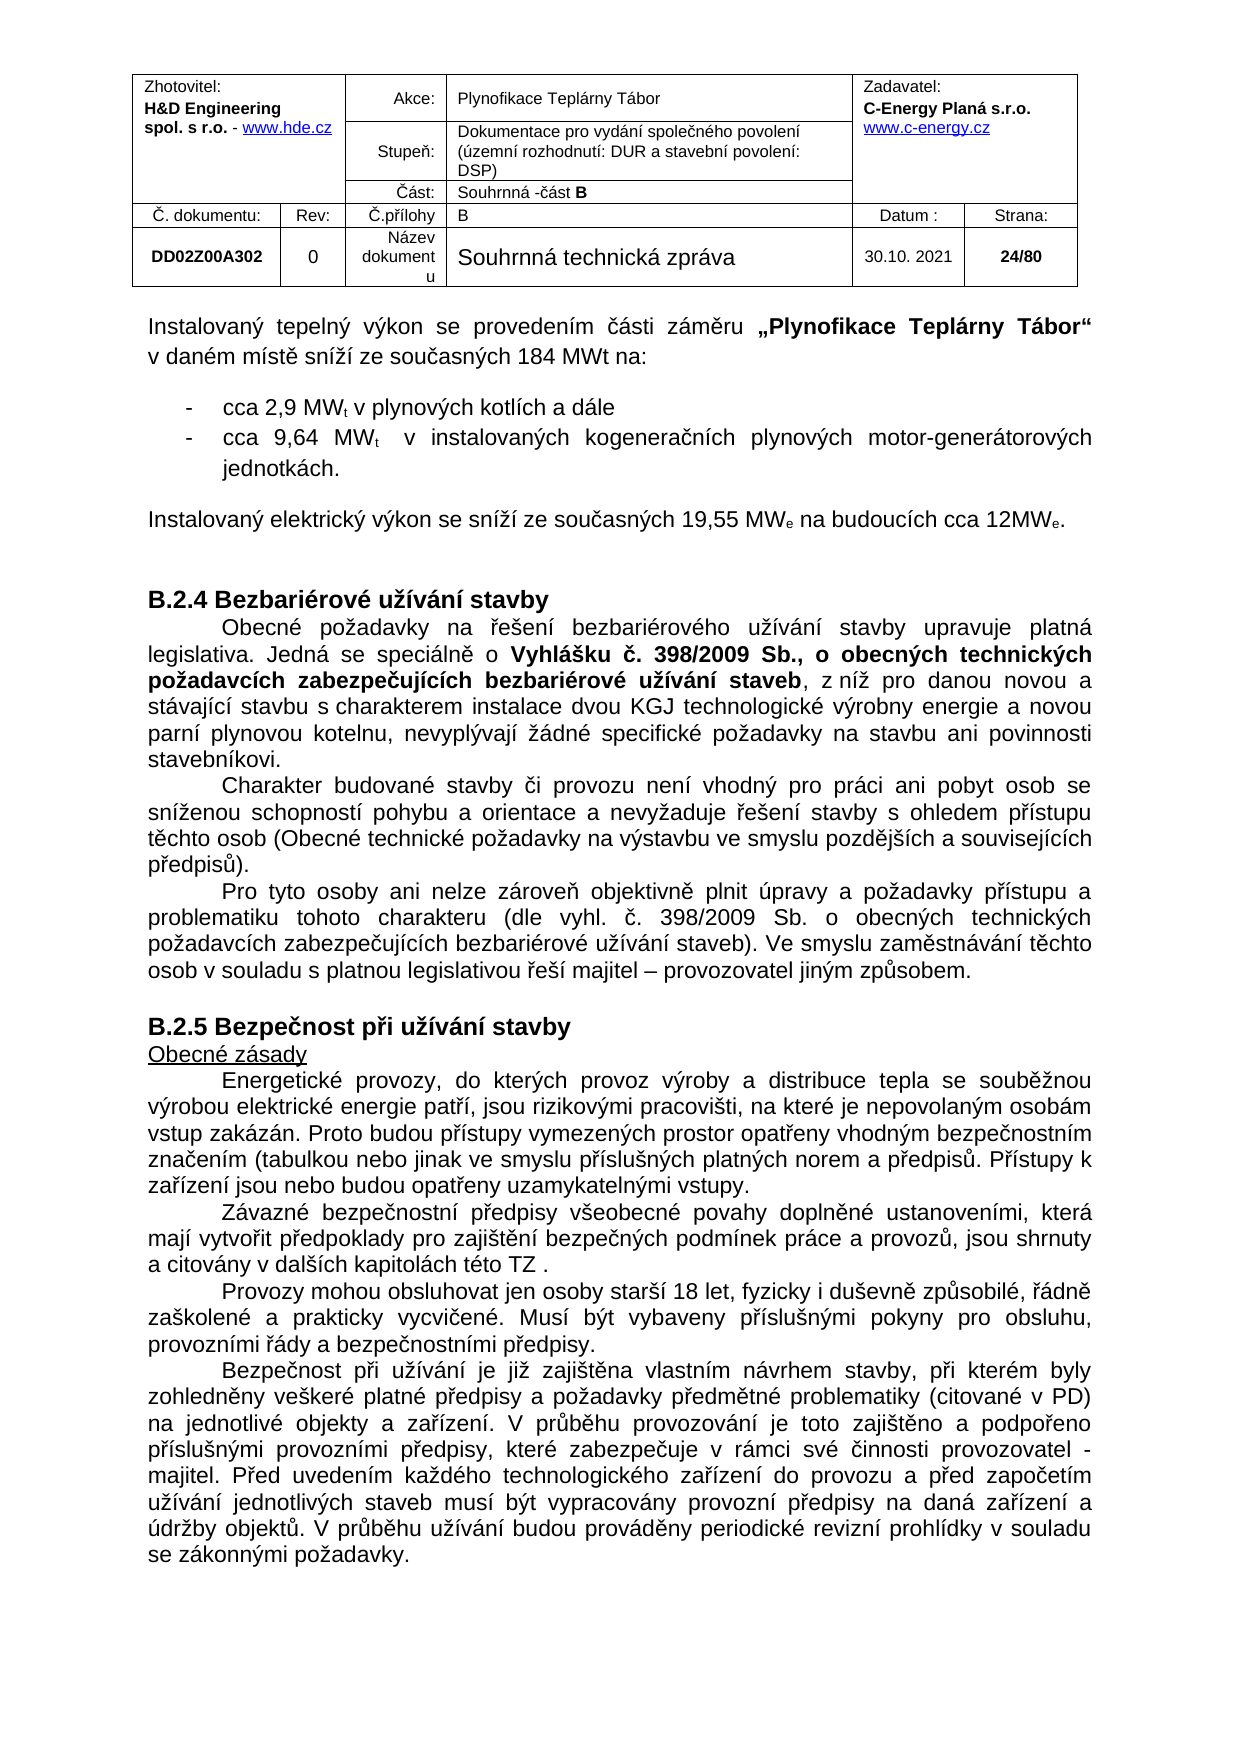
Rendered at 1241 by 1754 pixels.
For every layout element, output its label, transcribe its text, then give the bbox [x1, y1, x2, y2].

text Instalovaný elektrický výkon se sníží ze současných 19,55 MWe na budoucích cca 12MWe. [148, 506, 1092, 532]
text Obecné zásady [148, 1041, 1092, 1067]
text Závazné bezpečnostní předpisy všeobecné povahy doplněné ustanoveními, která mají vytvořit předpoklady pro zajištění bezpečných podmínek práce a provozů, jsou shrnuty a citovány v dalších kapitolách této TZ . [148, 1199, 1092, 1278]
text Pro tyto osoby ani nelze zároveň objektivně plnit úpravy a požadavky přístupu a problematiku tohoto charakteru (dle vyhl. č. 398/2009 Sb. o obecných technických požadavcích zabezpečujících bezbariérové užívání staveb). Ve smyslu zaměstnávání těchto osob v souladu s platnou legislativou řeší majitel – provozovatel jiným způsobem. [148, 878, 1092, 983]
subtitle B.2.5 Bezpečnost při užívání stavby [148, 1012, 1092, 1041]
text Bezpečnost při užívání je již zajištěna vlastním návrhem stavby, při kterém byly zohledněny veškeré platné předpisy a požadavky předmětné problematiky (citované v PD) na jednotlivé objekty a zařízení. V průběhu provozování je toto zajištěno a podpořeno příslušnými provozními předpisy, které zabezpečuje v rámci své činnosti provozovatel - majitel. Před uvedením každého technologického zařízení do provozu a před započetím užívání jednotlivých staveb musí být vypracovány provozní předpisy na daná zařízení a údržby objektů. V průběhu užívání budou prováděny periodické revizní prohlídky v souladu se zákonnými požadavky. [148, 1357, 1092, 1568]
list cca 9,64 MWt v instalovaných kogeneračních plynových motor-generátorových jednotkách. [185, 424, 1092, 481]
list cca 2,9 MWt v plynových kotlích a dále [185, 394, 1092, 421]
text Energetické provozy, do kterých provoz výroby a distribuce tepla se souběžnou výrobou elektrické energie patří, jsou rizikovými pracovišti, na které je nepovolaným osobám vstup zakázán. Proto budou přístupy vymezených prostor opatřeny vhodným bezpečnostním značením (tabulkou nebo jinak ve smyslu příslušných platných norem a předpisů. Přístupy k zařízení jsou nebo budou opatřeny uzamykatelnými vstupy. [148, 1067, 1092, 1199]
text Charakter budované stavby či provozu není vhodný pro práci ani pobyt osob se sníženou schopností pohybu a orientace a nevyžaduje řešení stavby s ohledem přístupu těchto osob (Obecné technické požadavky na výstavbu ve smyslu pozdějších a souvisejících předpisů). [148, 772, 1092, 878]
text Instalovaný tepelný výkon se provedením části záměru „Plynofikace Teplárny Tábor“ v daném místě sníží ze současných 184 MWt na: [148, 313, 1092, 369]
text Obecné požadavky na řešení bezbariérového užívání stavby upravuje platná legislativa. Jedná se speciálně o Vyhlášku č. 398/2009 Sb., o obecných technických požadavcích zabezpečujících bezbariérové užívání staveb, z níž pro danou novou a stávající stavbu s charakterem instalace dvou KGJ technologické výrobny energie a novou parní plynovou kotelnu, nevyplývají žádné specifické požadavky na stavbu ani povinnosti stavebníkovi. [148, 614, 1092, 772]
subtitle B.2.4 Bezbariérové užívání stavby [148, 585, 1092, 614]
text Provozy mohou obsluhovat jen osoby starší 18 let, fyzicky i duševně způsobilé, řádně zaškolené a prakticky vycvičené. Musí být vybaveny příslušnými pokyny pro obsluhu, provozními řády a bezpečnostními předpisy. [148, 1278, 1092, 1357]
